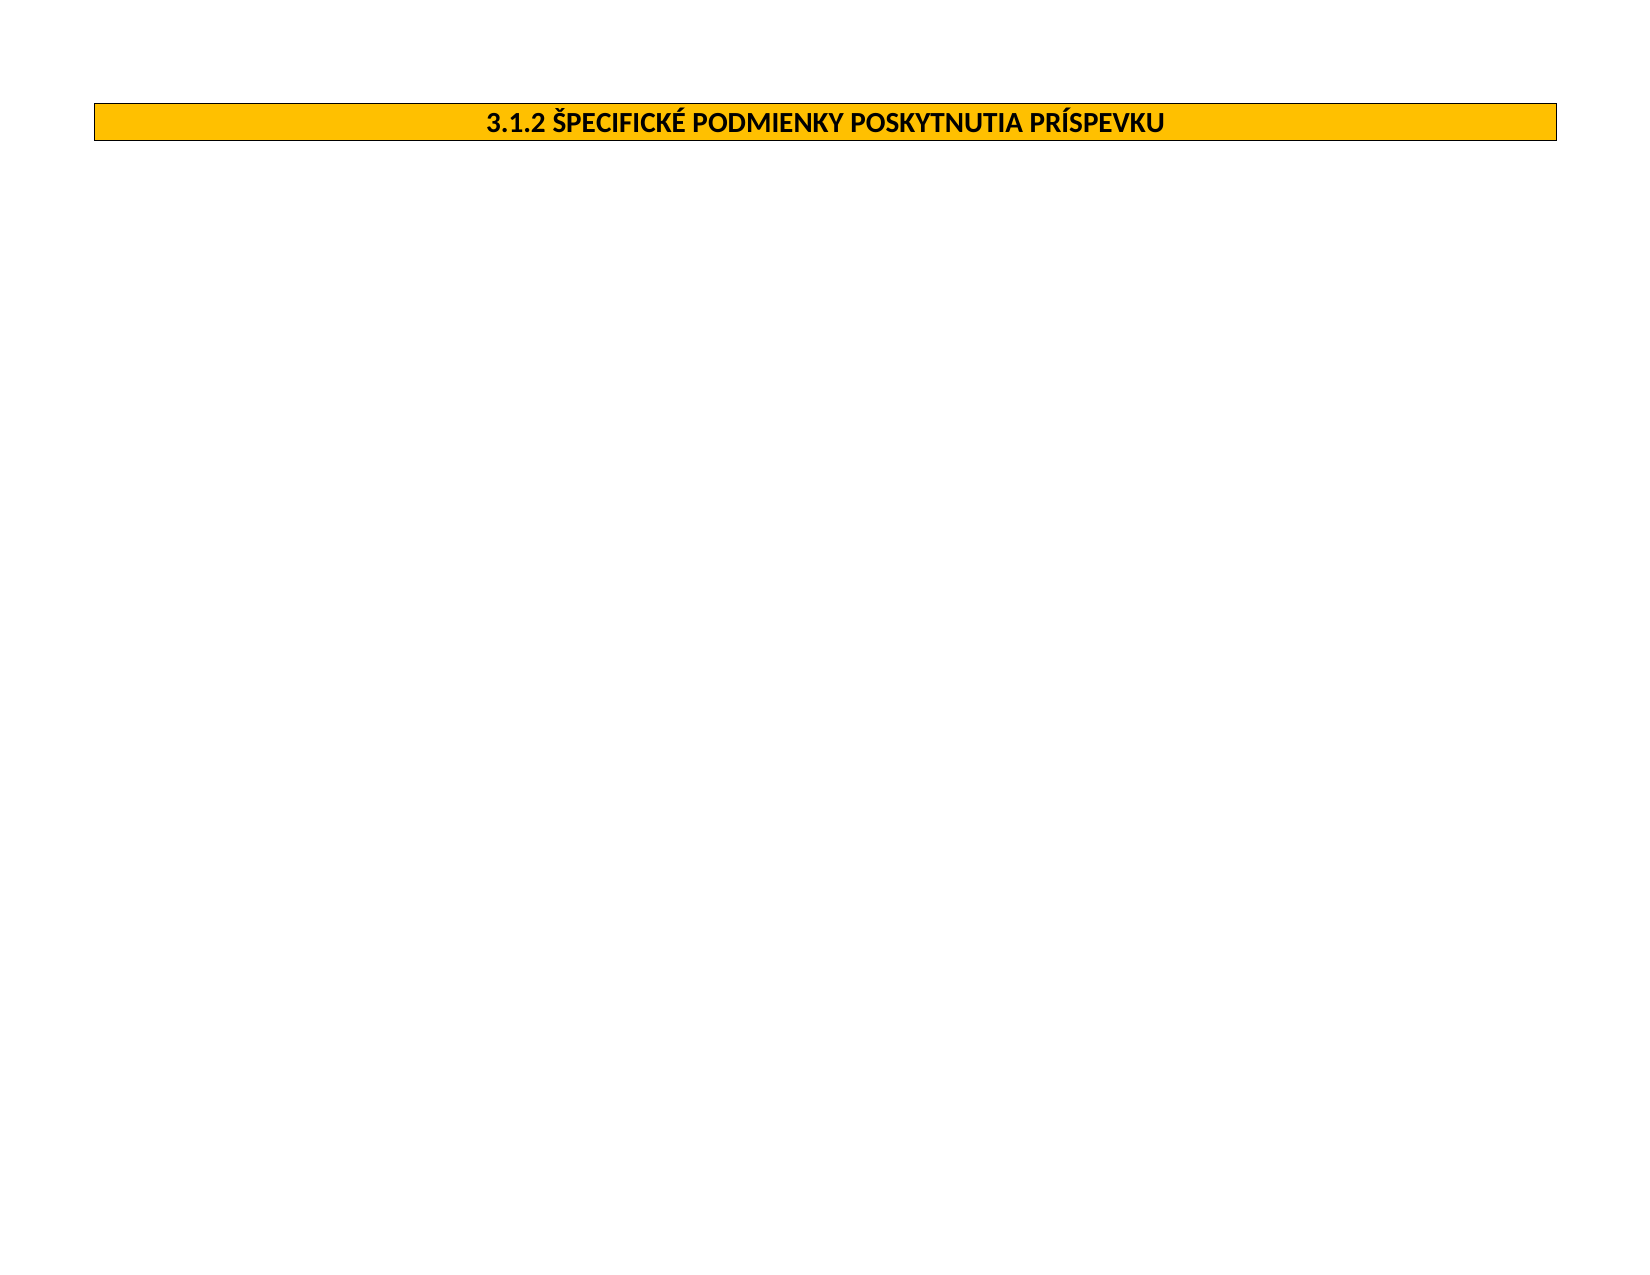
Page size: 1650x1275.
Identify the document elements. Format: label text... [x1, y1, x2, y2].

table_header 3.1.2 Špecifické podmienky poskytnutia príspevku [95, 104, 1556, 140]
